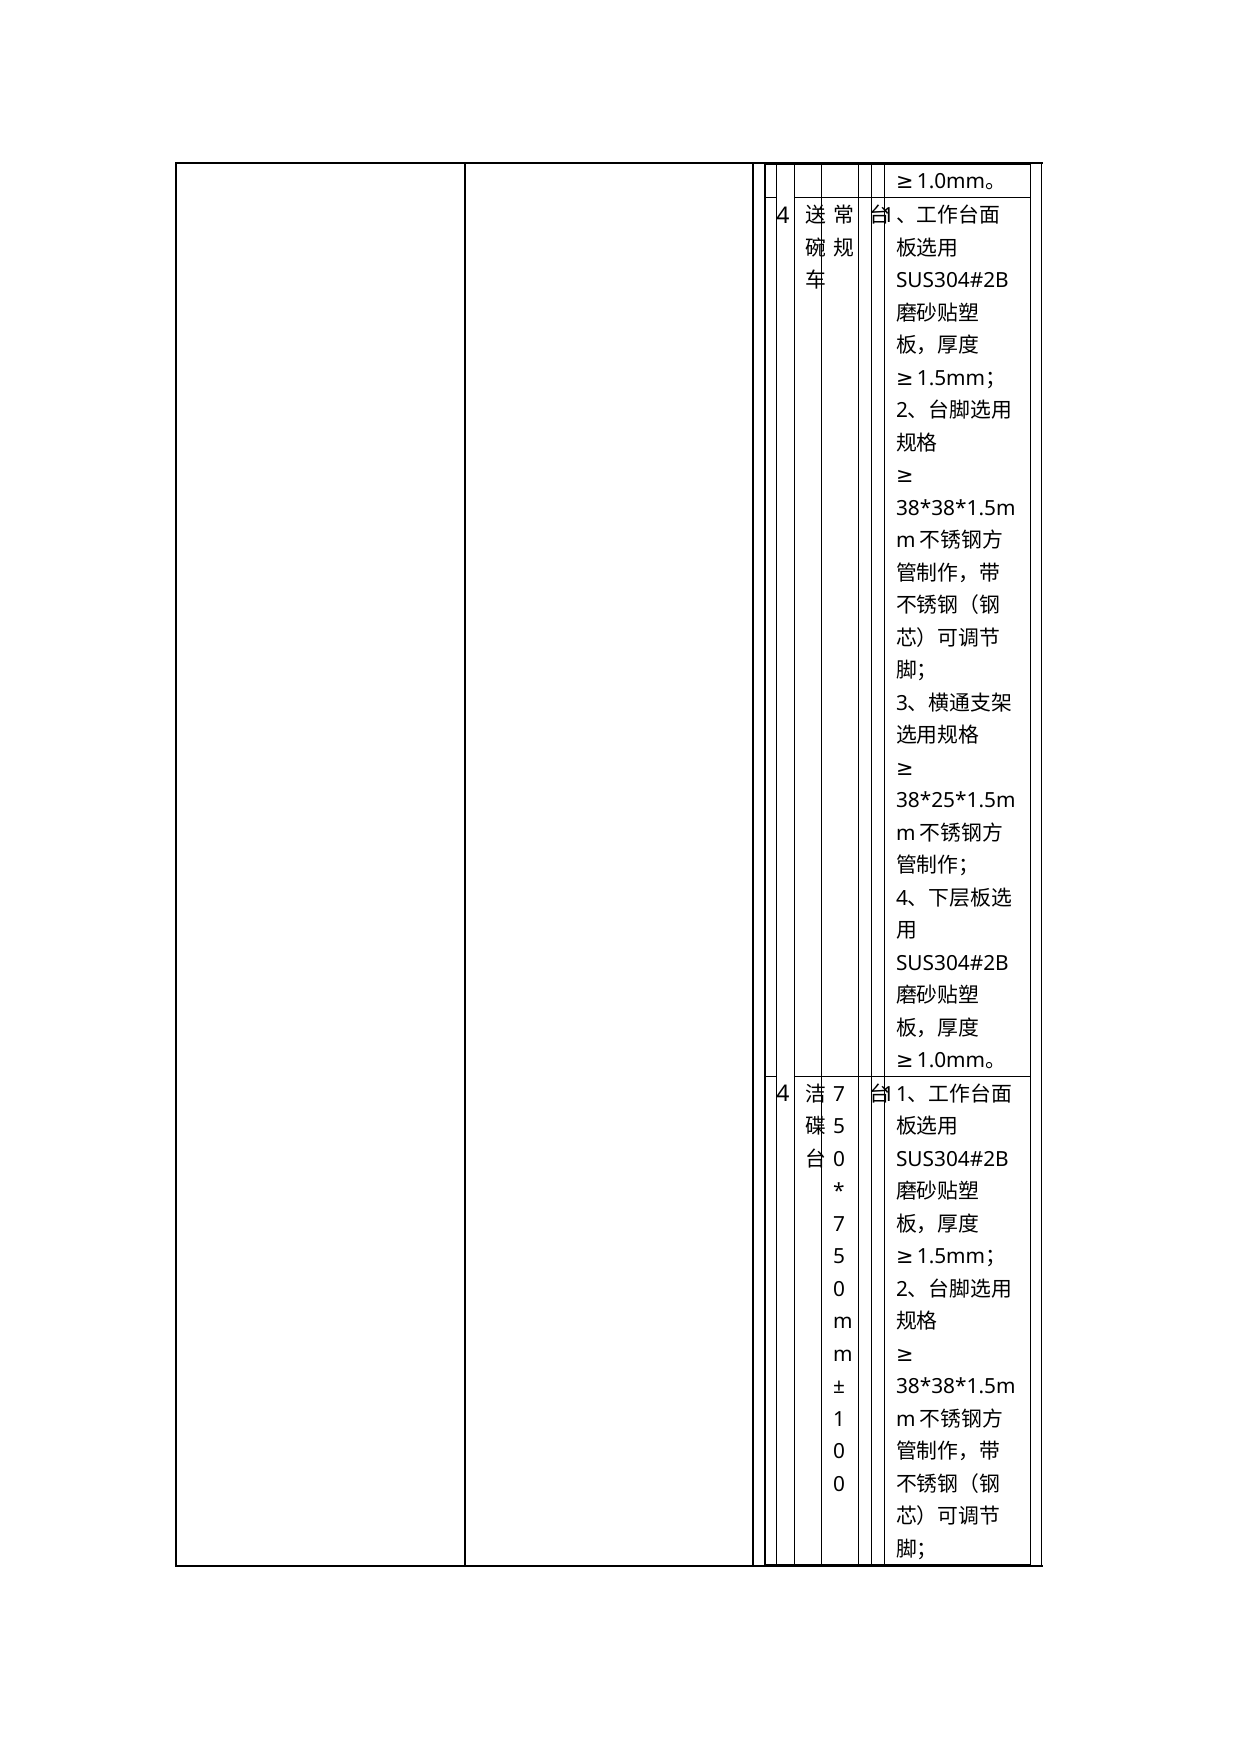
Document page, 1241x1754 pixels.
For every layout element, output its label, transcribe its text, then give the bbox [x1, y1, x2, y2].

table_cell [754, 164, 764, 1565]
table_cell [766, 165, 776, 197]
table_cell [766, 198, 776, 1076]
table_cell [795, 165, 821, 197]
table_cell [795, 1077, 821, 1564]
table_cell [1031, 164, 1041, 1565]
table_cell [872, 1091, 884, 1564]
table_cell [885, 1077, 1030, 1564]
table_cell 2 [466, 164, 752, 1565]
table_cell [872, 198, 884, 211]
table_cell ▲ [177, 164, 464, 1565]
table_cell [872, 165, 884, 197]
table_cell [822, 1077, 858, 1564]
table_cell [859, 1077, 871, 1564]
table_cell [795, 198, 821, 1076]
table_cell [859, 198, 871, 1076]
table_cell [859, 165, 871, 197]
table_cell [766, 1077, 776, 1564]
table_cell [872, 1077, 884, 1090]
table_cell [885, 198, 1030, 1076]
table_cell [822, 165, 858, 197]
table_cell [777, 165, 794, 1564]
table_cell [822, 198, 858, 1076]
table_cell [872, 212, 884, 1076]
table_cell [885, 165, 1030, 197]
